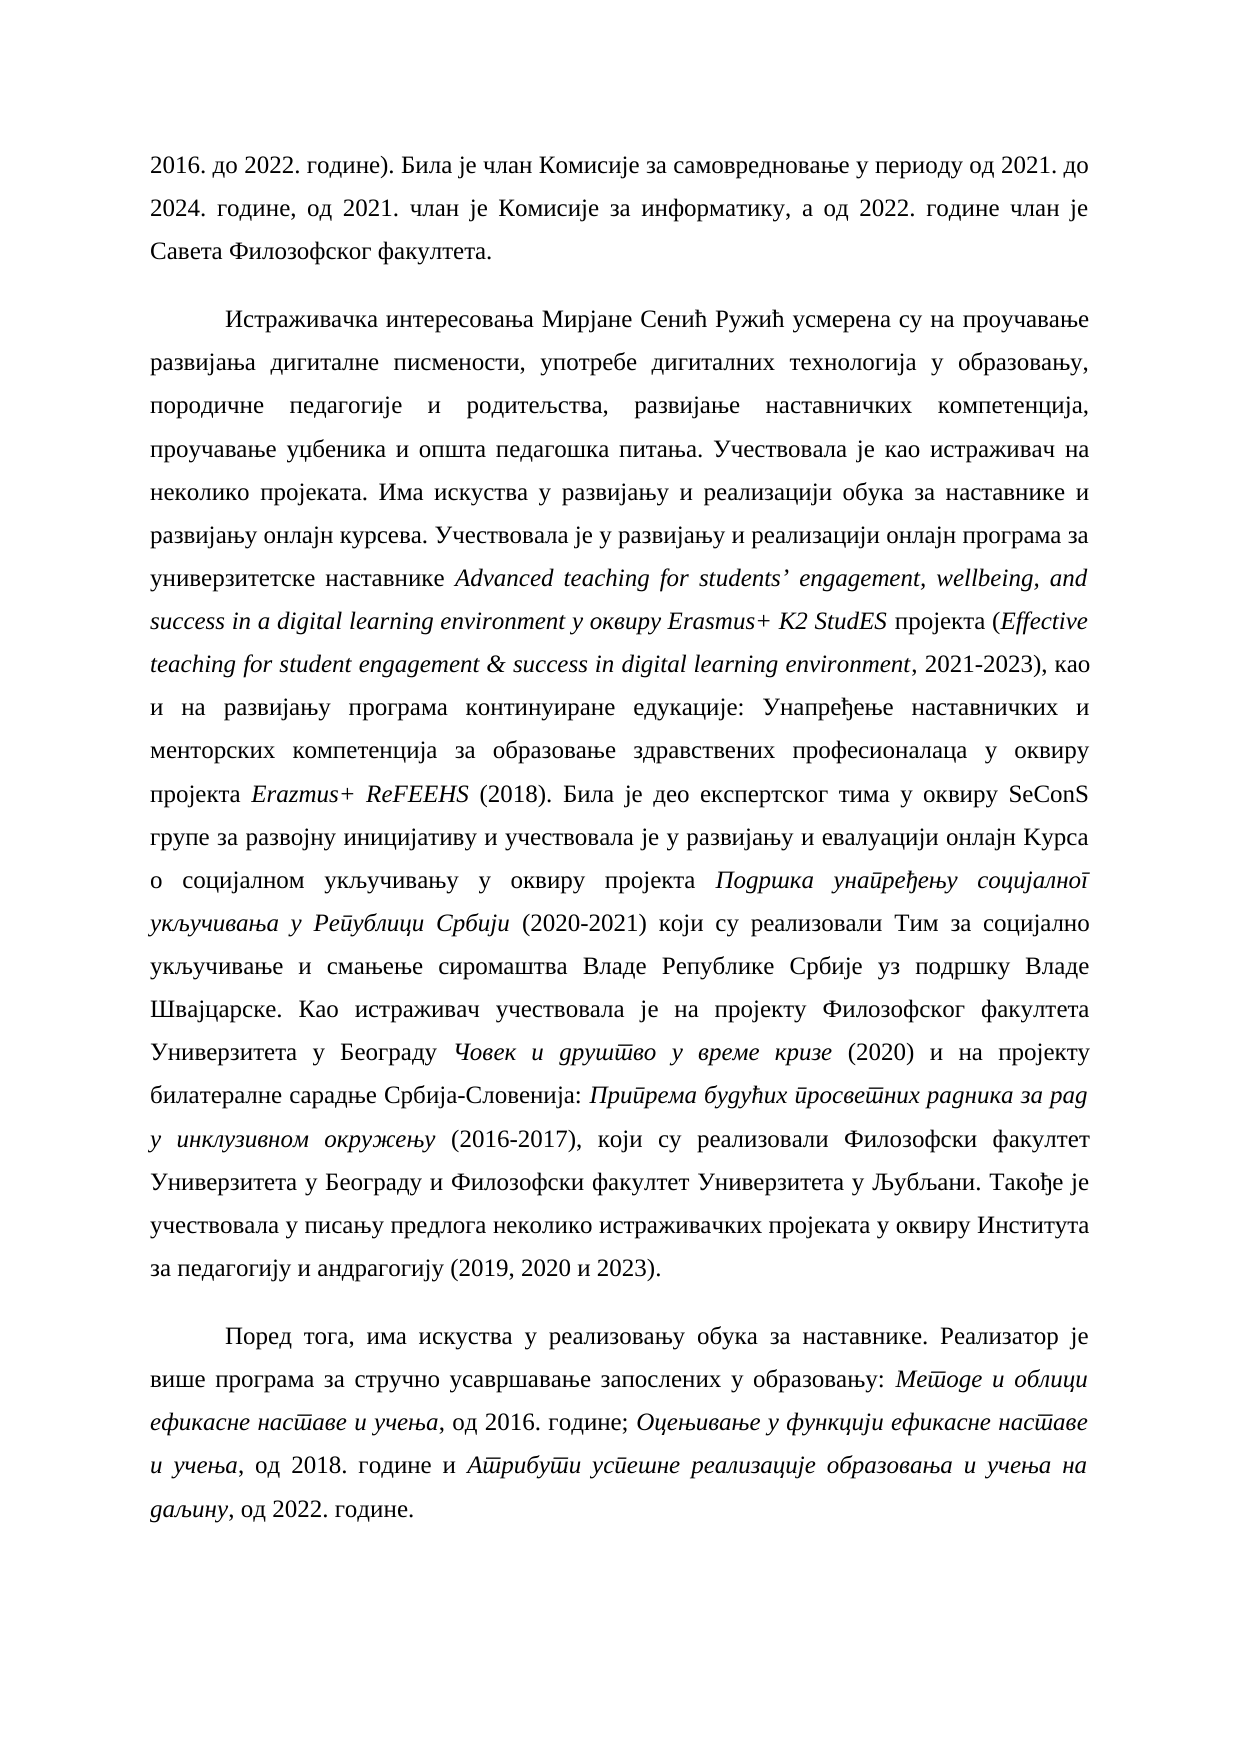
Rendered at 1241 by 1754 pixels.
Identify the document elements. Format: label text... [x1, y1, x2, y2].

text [150, 150, 1090, 265]
text Истраживачка интересовања Мирјане Сенић Ружић усмерена су на проучавање развијања дигиталне писмености, употребе дигиталних технологија у образовању, породичне педагогије и родитељства, развијање наставничких компетенција, проучавање уџбеника и општа педагошка питања. Учествовала је као истраживач на неколико пројеката. Има искуства у развијању и реализацији обука за наставнике и развијању онлајн курсева. Учествовала је у развијању и реализацији онлајн програма за универзитетске наставнике Advanced teaching for students’ engagement, wellbeing, and success in a digital learning environment у оквиру Erasmus+ K2 StudES пројекта (Effective teaching for student engagement & success in digital learning environment, 2021-2023), као и на развијању програма континуиране едукације: Унапређење наставничких и менторских компетенција за образовање здравствених професионалаца у оквиру пројекта Erazmus+ ReFEEHS (2018). Била је део експертског тима у оквиру SeConS групе за развојну иницијативу и учествовала је у развијању и евалуацији онлајн Kурса о социјалном укључивању у оквиру пројекта Подршка унапређењу социјалног укључивања у Републици Србији (2020-2021) који су реализовали Тим за социјално укључивање и смањење сиромаштва Владе Републике Србије уз подршку Владе Швајцарске. Као истраживач учествовала је на пројекту Филозофског факултета Универзитета у Београду Човек и друштво у време кризе (2020) и на пројекту билатералне сарадње Србија-Словенија: Припрема будућих просветних радника за рад у инклузивном окружењу (2016-2017), који су реализовали Филозофски факултет Универзитета у Београду и Филозофски факултет Универзитета у Љубљани. Такође је учествовала у писању предлога неколико истраживачких пројеката у оквиру Института за педагогију и андрагогију (2019, 2020 и 2023). [150, 304, 1090, 1282]
text Поред тога, има искуства у реализовању обука за наставнике. Реализатор је више програма за стручно усавршавање запослених у образовању: Методе и облици ефикасне наставе и учења, од 2016. године; Оцењивање у функцији ефикасне наставе и учења, од 2018. године и Атрибути успешне реализације образовања и учења на даљину, од 2022. године. [150, 1321, 1090, 1522]
